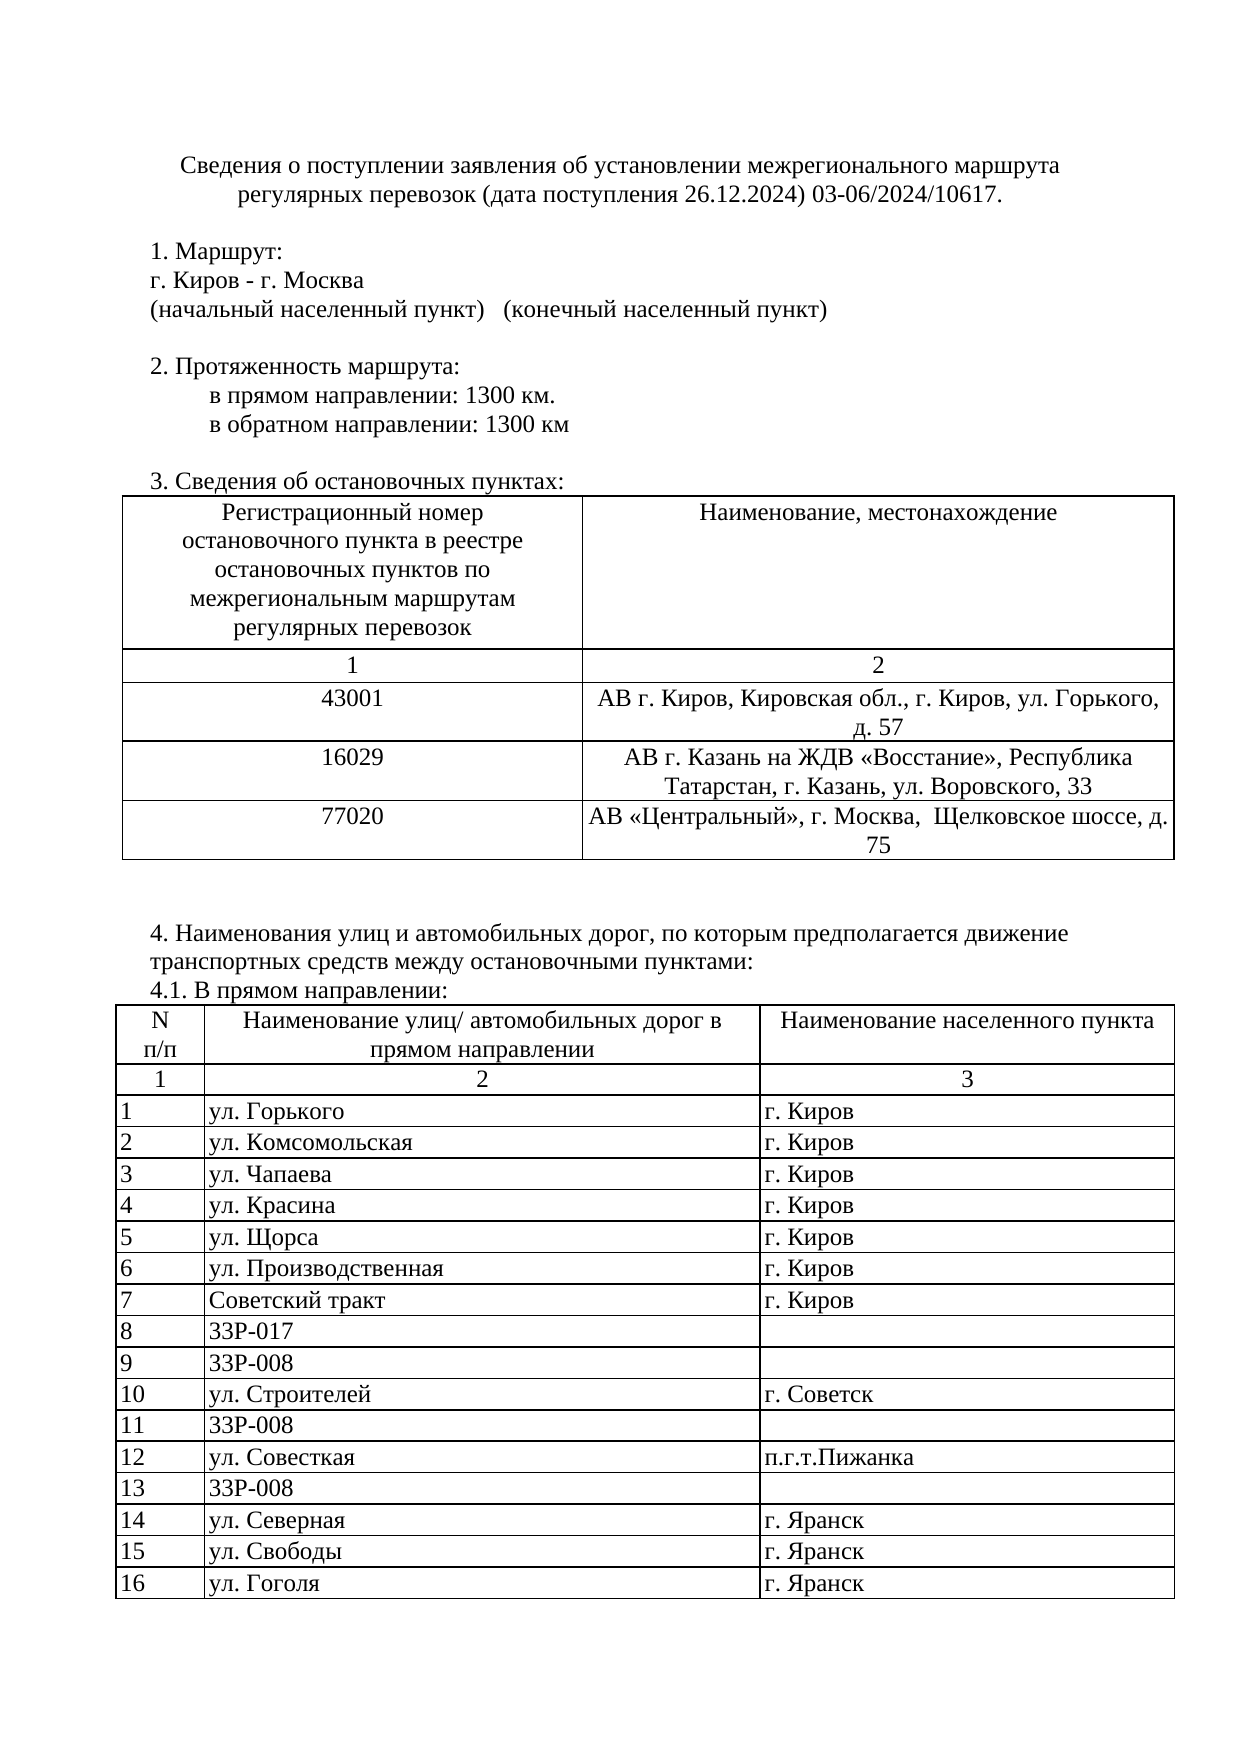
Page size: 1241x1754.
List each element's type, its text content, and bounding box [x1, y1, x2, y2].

table_cell 12 [117, 1442, 204, 1472]
table_cell 33Р-017 [205, 1316, 759, 1346]
table_cell ул. Щорса [205, 1222, 759, 1252]
table_cell г. Киров [761, 1222, 1174, 1252]
text Сведения о поступлении заявления об установлении межрегионального маршрута регулярных перевозок (дата поступления 26.12.2024) 03-06/2024/10617. [150, 150, 1090, 207]
table_cell 3 [117, 1159, 204, 1189]
table_cell ул. Горького [205, 1096, 759, 1126]
table_cell ул. Строителей [205, 1379, 759, 1409]
table_cell 14 [117, 1505, 204, 1535]
text 1. Маршрут: [150, 236, 1090, 265]
table_cell г. Киров [761, 1159, 1174, 1189]
table_cell 13 [117, 1473, 204, 1503]
table_cell 1 [123, 650, 582, 681]
table_cell 10 [117, 1379, 204, 1409]
table_cell г. Яранск [761, 1568, 1174, 1598]
table_cell АВ г. Казань на ЖДВ «Восстание», Республика Татарстан, г. Казань, ул. Воровского, 33 [583, 742, 1173, 799]
table_cell [761, 1473, 1174, 1503]
table_cell ул. Гоголя [205, 1568, 759, 1598]
table_cell [761, 1411, 1174, 1440]
table_cell 16 [117, 1568, 204, 1598]
text 4. Наименования улиц и автомобильных дорог, по которым предполагается движение транспортных средств между остановочными пунктами: [150, 918, 1090, 975]
table_cell ул. Производственная [205, 1253, 759, 1283]
table_cell ул. Свободы [205, 1536, 759, 1566]
table_cell 33Р-008 [205, 1411, 759, 1440]
table_header Наименование улиц/ автомобильных дорог в прямом направлении [205, 1006, 759, 1063]
table_cell 4 [117, 1190, 204, 1220]
table_header N п/п [117, 1006, 204, 1063]
table_cell г. Яранск [761, 1536, 1174, 1566]
table_cell 77020 [123, 801, 582, 858]
text в прямом направлении: 1300 км. [150, 380, 1090, 409]
table_header Наименование, местонахождение [583, 497, 1173, 648]
table_cell г. Яранск [761, 1505, 1174, 1535]
table_cell г. Киров [761, 1096, 1174, 1126]
table_header Регистрационный номер остановочного пункта в реестре остановочных пунктов по межрегиональным маршрутам регулярных перевозок [123, 497, 582, 648]
table_cell г. Киров [761, 1285, 1174, 1314]
text (начальный населенный пункт) (конечный населенный пункт) [150, 294, 1090, 322]
table_cell ул. Комсомольская [205, 1127, 759, 1157]
table_cell 2 [117, 1127, 204, 1157]
table_cell п.г.т.Пижанка [761, 1442, 1174, 1472]
table_cell 43001 [123, 683, 582, 740]
table_cell 33Р-008 [205, 1348, 759, 1377]
text г. Киров - г. Москва [150, 265, 1090, 294]
table_cell г. Советск [761, 1379, 1174, 1409]
table_cell 11 [117, 1411, 204, 1440]
table_cell 8 [117, 1316, 204, 1346]
table_cell АВ г. Киров, Кировская обл., г. Киров, ул. Горького, д. 57 [583, 683, 1173, 740]
table_cell 2 [205, 1065, 759, 1094]
table_cell 7 [117, 1285, 204, 1314]
table_cell 9 [117, 1348, 204, 1377]
table_cell 2 [583, 650, 1173, 681]
table_cell 33Р-008 [205, 1473, 759, 1503]
table_cell АВ «Центральный», г. Москва, Щелковское шоссе, д. 75 [583, 801, 1173, 858]
table_cell г. Киров [761, 1190, 1174, 1220]
table_cell ул. Северная [205, 1505, 759, 1535]
text 2. Протяженность маршрута: [150, 351, 1090, 380]
table_cell 1 [117, 1096, 204, 1126]
table_cell г. Киров [761, 1127, 1174, 1157]
table_cell Советский тракт [205, 1285, 759, 1314]
table_cell ул. Красина [205, 1190, 759, 1220]
table_cell ул. Совесткая [205, 1442, 759, 1472]
table_cell 3 [761, 1065, 1174, 1094]
text 4.1. В прямом направлении: [150, 975, 1090, 1004]
table_header Наименование населенного пункта [761, 1006, 1174, 1063]
table_cell 15 [117, 1536, 204, 1566]
table_cell 5 [117, 1222, 204, 1252]
text в обратном направлении: 1300 км [150, 409, 1090, 437]
table_cell 6 [117, 1253, 204, 1283]
table_cell г. Киров [761, 1253, 1174, 1283]
text 3. Сведения об остановочных пунктах: [150, 466, 1090, 495]
table_cell 1 [117, 1065, 204, 1094]
table_cell 16029 [123, 742, 582, 799]
table_cell ул. Чапаева [205, 1159, 759, 1189]
table_cell [761, 1348, 1174, 1377]
table_cell [761, 1316, 1174, 1346]
